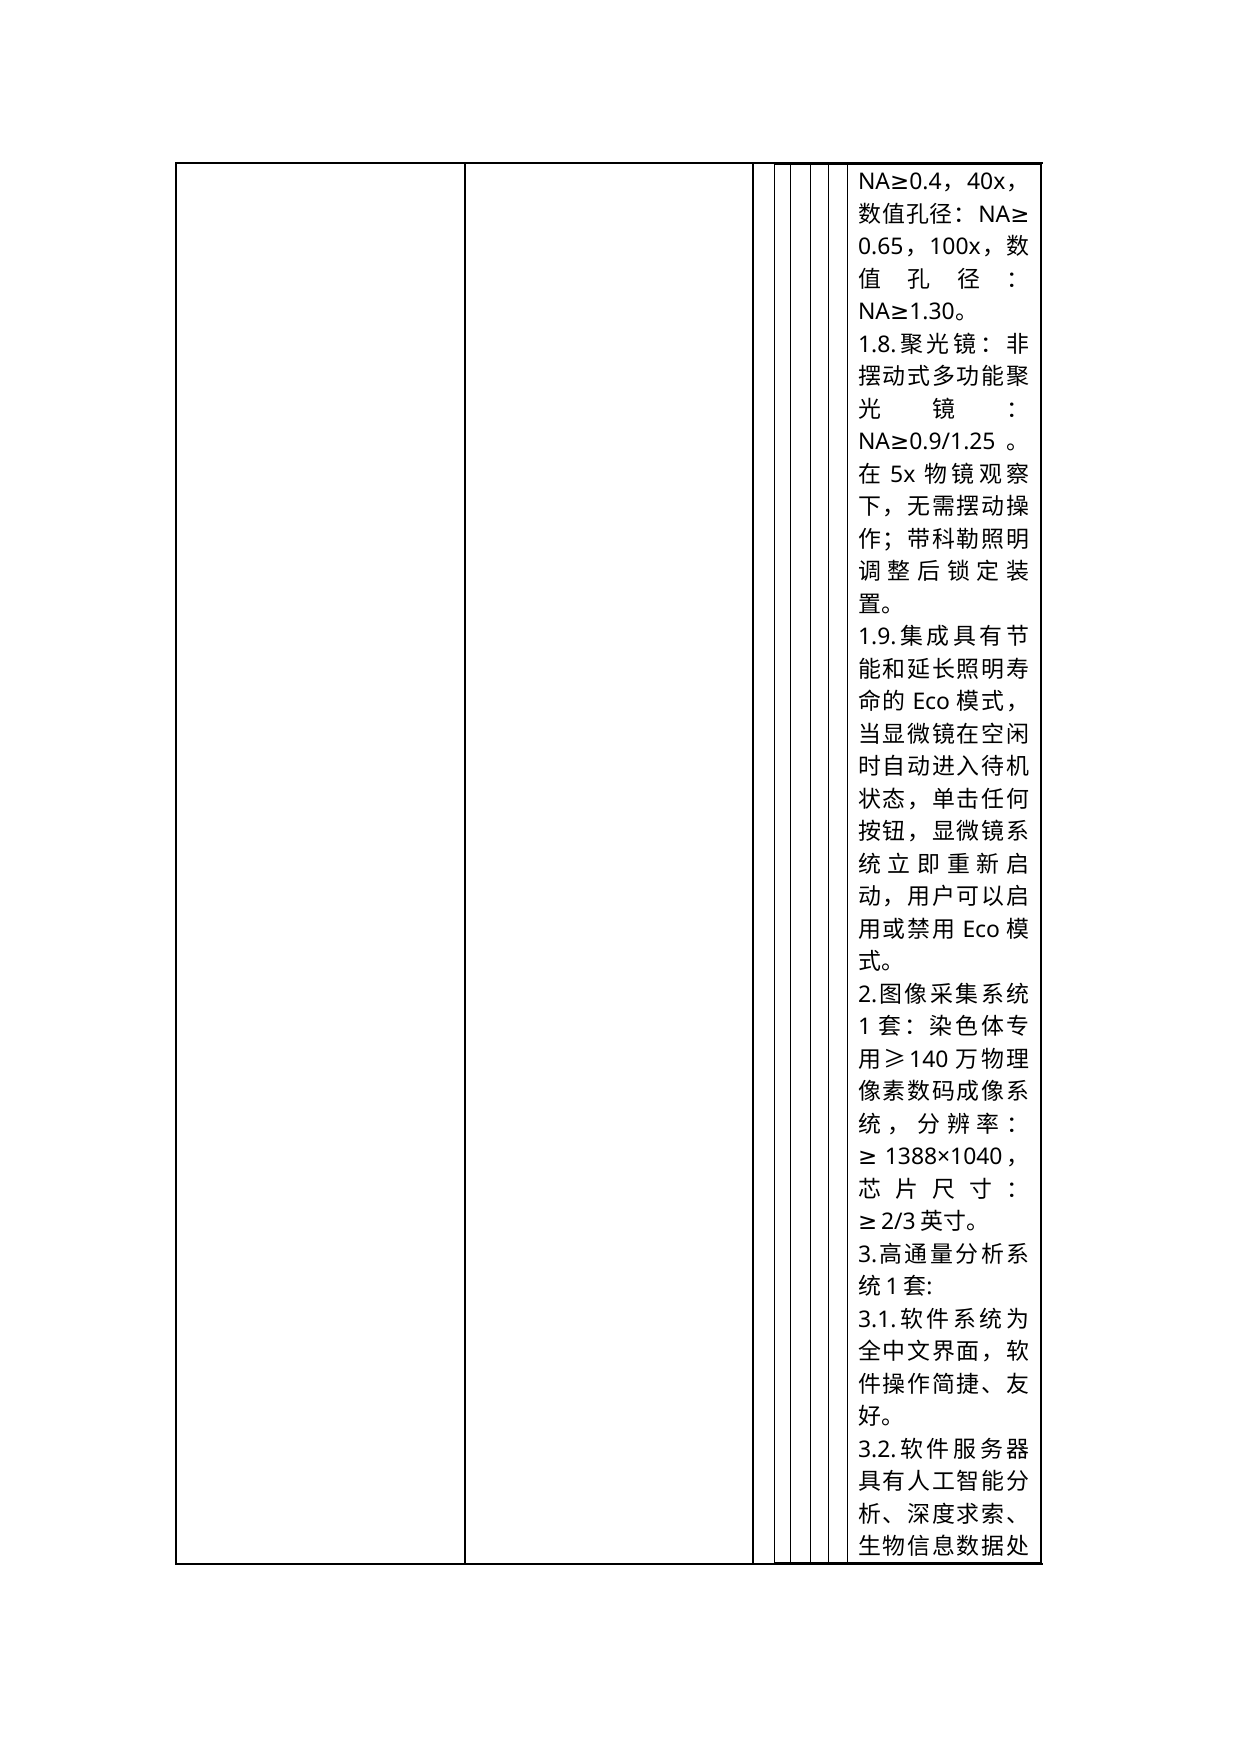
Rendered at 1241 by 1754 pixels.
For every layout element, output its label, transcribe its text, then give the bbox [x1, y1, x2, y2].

table_cell [848, 165, 1040, 1562]
table_cell [754, 164, 774, 1563]
table_cell 1 [177, 164, 464, 1563]
table_cell [791, 165, 810, 1562]
table_cell [775, 165, 790, 1562]
table_cell [811, 165, 828, 1562]
table_cell [829, 165, 847, 1562]
table_cell [466, 164, 752, 1563]
